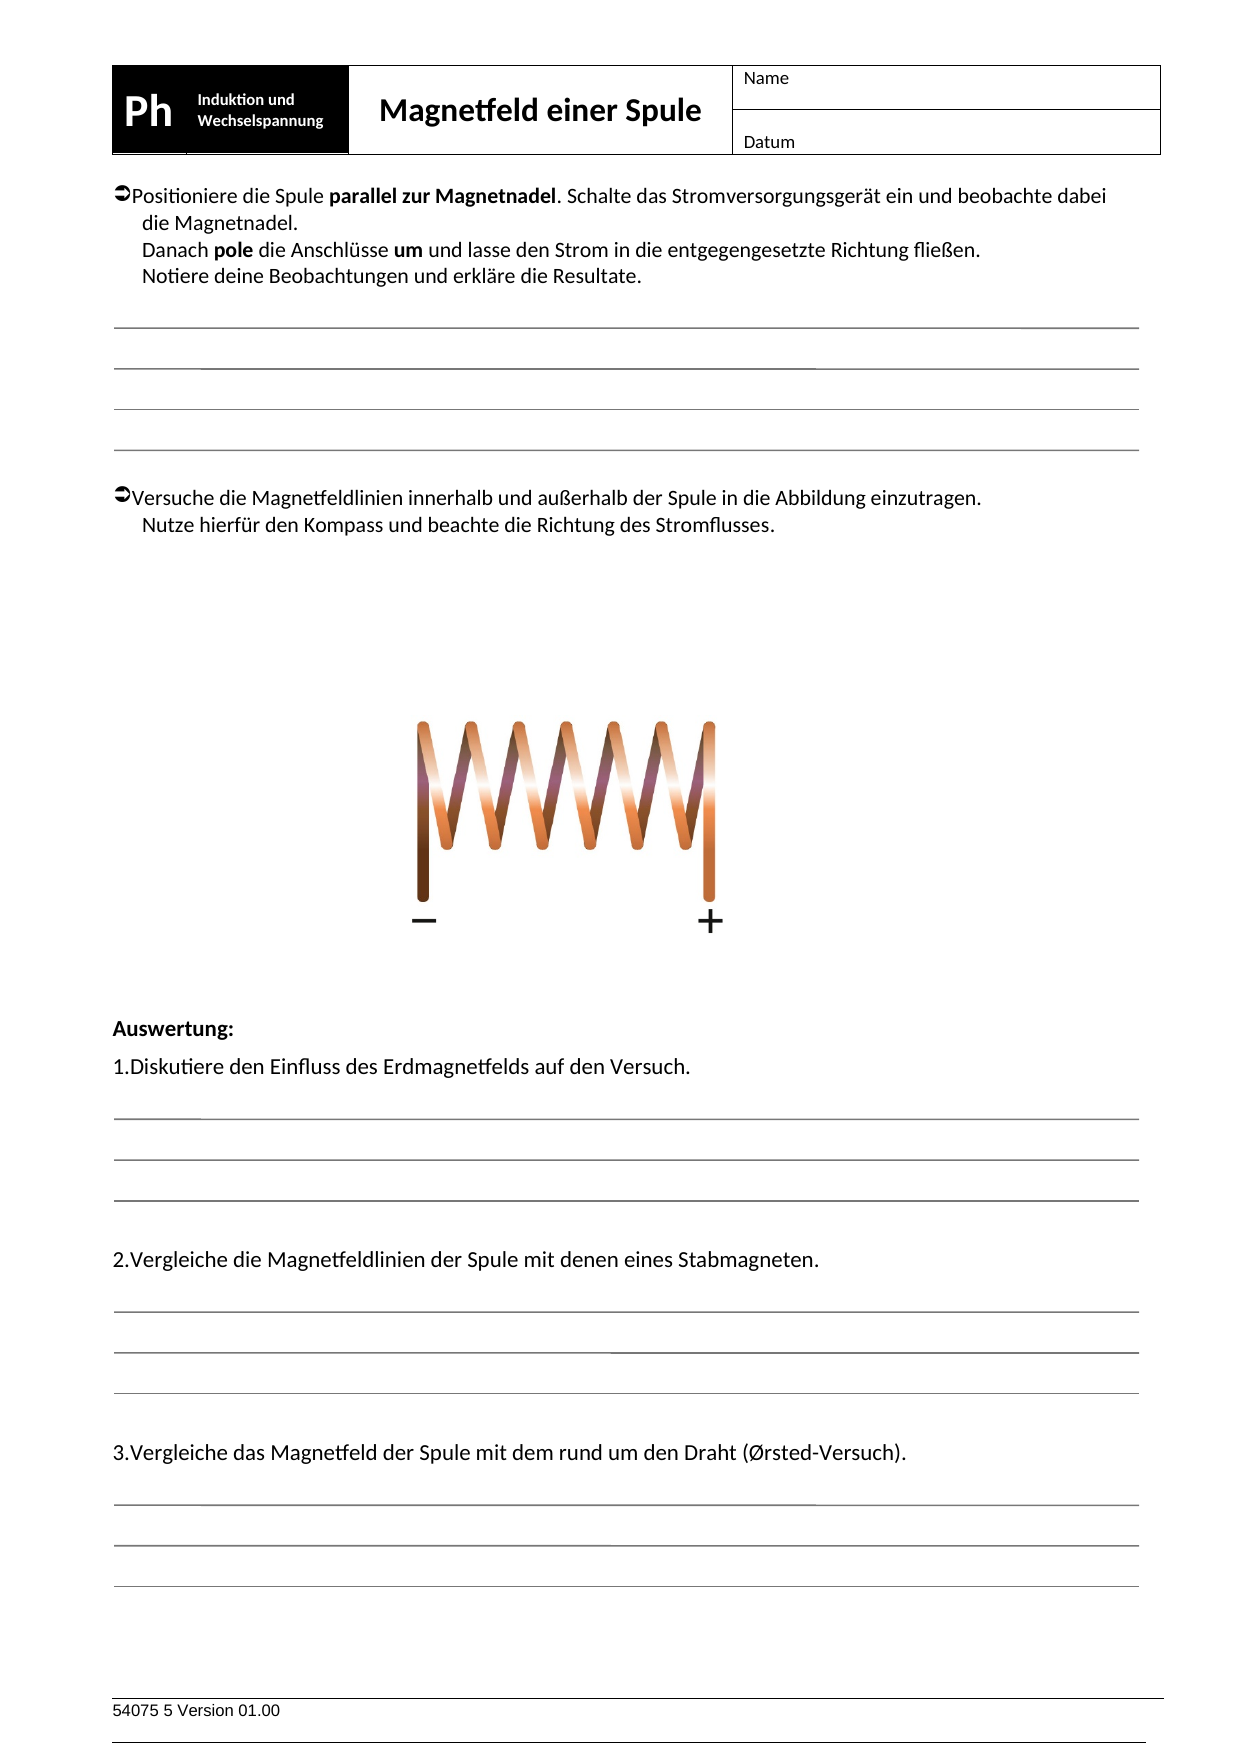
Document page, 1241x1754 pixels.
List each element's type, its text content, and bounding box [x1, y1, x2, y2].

text Diskutiere den Einfluss des Erdmagnetfelds auf den Versuch. [112, 1052, 1128, 1080]
text Versuche die Magnetfeldlinien innerhalb und außerhalb der Spule in die Abbildung einzutragen. Nutze hierfür den Kompass und beachte die Richtung des Stromflusses. [112, 484, 998, 537]
text Vergleiche das Magnetfeld der Spule mit dem rund um den Draht (Ørsted-Versuch). [112, 1438, 1087, 1466]
text Auswertung: [112, 1014, 880, 1042]
text Positioniere die Spule parallel zur Magnetnadel. Schalte das Stromversorgungsgerät ein und beobachte dabei die Magnetnadel. Danach pole die Anschlüsse um und lasse den Strom in die entgegengesetzte Richtung fließen. Notiere deine Beobachtungen und erkläre die Resultate. [112, 183, 1131, 289]
picture [400, 715, 732, 936]
text Vergleiche die Magnetfeldlinien der Spule mit denen eines Stabmagneten. [112, 1245, 1128, 1273]
